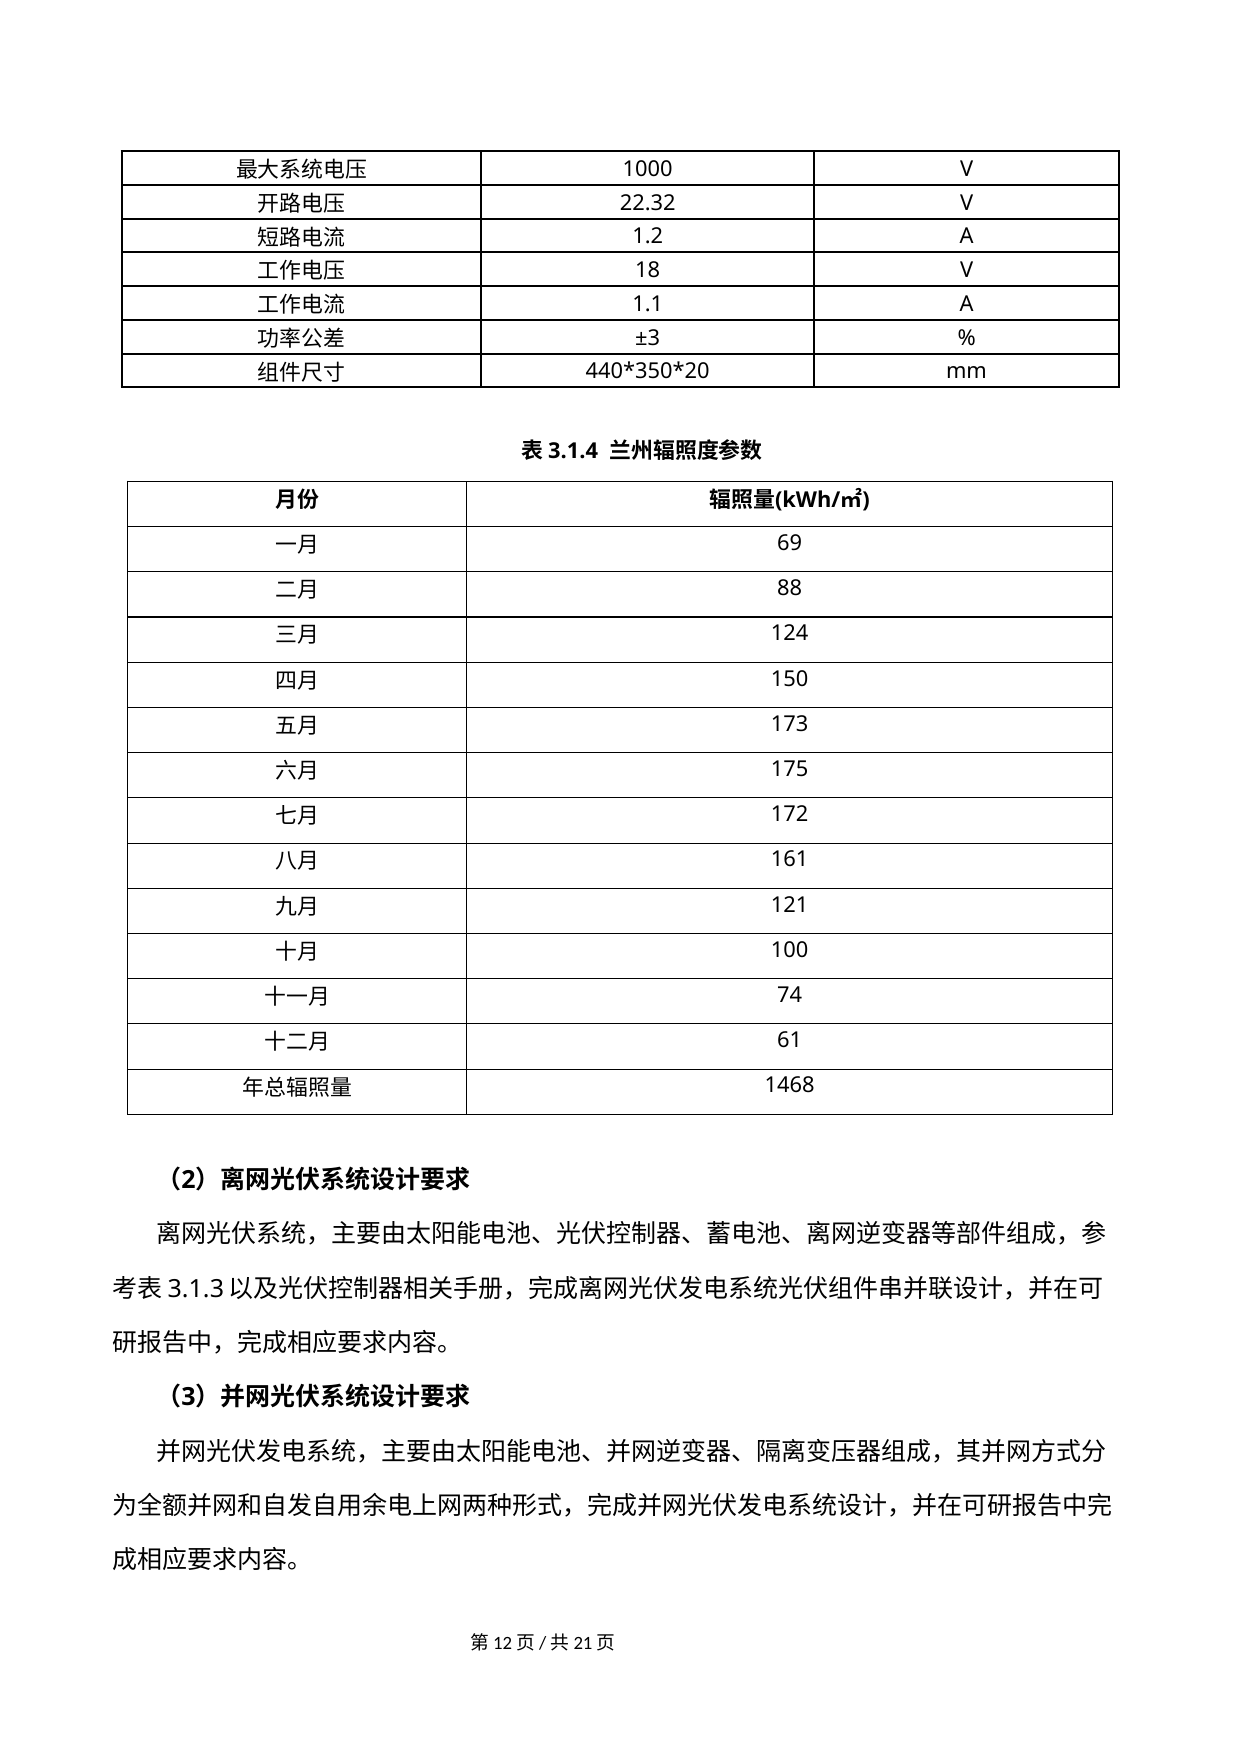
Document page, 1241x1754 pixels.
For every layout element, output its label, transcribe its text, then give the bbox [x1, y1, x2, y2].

table_cell 88 [467, 572, 1112, 616]
table_cell 年总辐照量 [128, 1070, 466, 1114]
table_cell 组件尺寸 [123, 355, 480, 386]
table_header 月份 [128, 482, 466, 526]
table_cell 八月 [128, 844, 466, 888]
table_cell 172 [467, 798, 1112, 842]
list 离网光伏系统，主要由太阳能电池、光伏控制器、蓄电池、离网逆变器等部件组成，参考表3.1.3以及光伏控制器相关手册，完成离网光伏发电系统光伏组件串并联设计，并在可研报告中，完成相应要求内容。 [112, 1214, 1128, 1359]
table_cell 五月 [128, 708, 466, 752]
table_cell 1.1 [482, 287, 813, 319]
table_cell 175 [467, 753, 1112, 797]
table_cell 150 [467, 663, 1112, 707]
table_cell mm [815, 355, 1118, 386]
table_cell 功率公差 [123, 321, 480, 352]
table_cell 三月 [128, 618, 466, 662]
table_cell ±3 [482, 321, 813, 352]
table_cell 121 [467, 889, 1112, 933]
table_cell 四月 [128, 663, 466, 707]
table_cell 173 [467, 708, 1112, 752]
table_cell 二月 [128, 572, 466, 616]
table_cell 开路电压 [123, 186, 480, 217]
table_cell 124 [467, 618, 1112, 662]
table_cell A [815, 287, 1118, 319]
table_cell 十二月 [128, 1024, 466, 1068]
table_cell 1000 [482, 152, 813, 184]
table_cell % [815, 321, 1118, 352]
list 并网光伏发电系统，主要由太阳能电池、并网逆变器、隔离变压器组成，其并网方式分为全额并网和自发自用余电上网两种形式，完成并网光伏发电系统设计，并在可研报告中完成相应要求内容。 [112, 1431, 1128, 1576]
table_cell 工作电压 [123, 253, 480, 285]
table_cell 七月 [128, 798, 466, 842]
table_cell 22.32 [482, 186, 813, 217]
table_cell 1.2 [482, 220, 813, 251]
table_cell 61 [467, 1024, 1112, 1068]
table_cell 69 [467, 527, 1112, 571]
table_cell 100 [467, 934, 1112, 978]
table_header 辐照量(kWh/㎡) [467, 482, 1112, 526]
table_cell 工作电流 [123, 287, 480, 319]
table_cell 440*350*20 [482, 355, 813, 386]
table_cell 18 [482, 253, 813, 285]
table_cell 十月 [128, 934, 466, 978]
table_cell 一月 [128, 527, 466, 571]
table_cell V [815, 186, 1118, 217]
table_cell 十一月 [128, 979, 466, 1023]
table_cell 74 [467, 979, 1112, 1023]
table_cell 161 [467, 844, 1112, 888]
table_cell 1468 [467, 1070, 1112, 1114]
table_cell A [815, 220, 1118, 251]
list （2）离网光伏系统设计要求 [112, 1159, 1128, 1196]
table_cell 最大系统电压 [123, 152, 480, 184]
table_cell 六月 [128, 753, 466, 797]
table_cell V [815, 152, 1118, 184]
table_cell 短路电流 [123, 220, 480, 251]
table_cell 九月 [128, 889, 466, 933]
list （3）并网光伏系统设计要求 [112, 1377, 1128, 1413]
list 表3.1.4 兰州辐照度参数 [112, 433, 1128, 465]
table_cell V [815, 253, 1118, 285]
